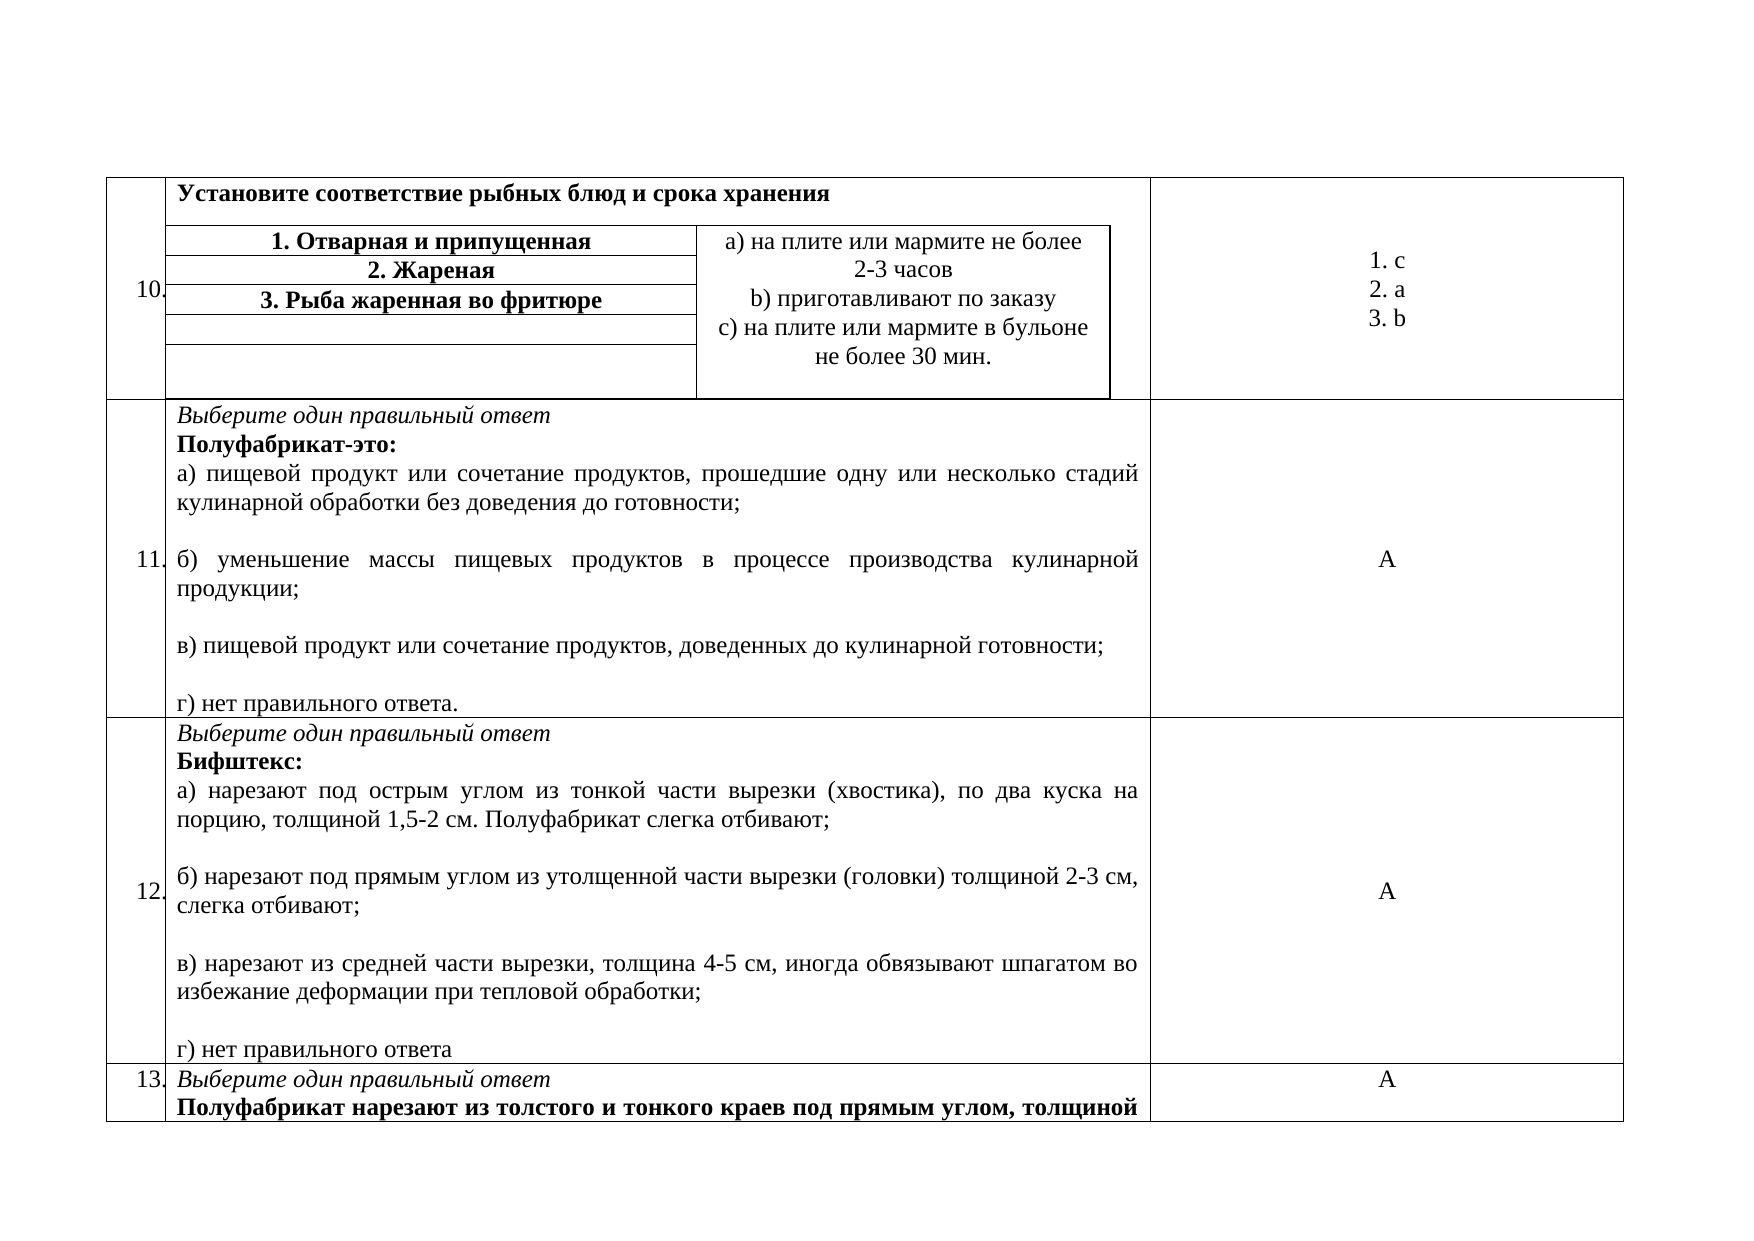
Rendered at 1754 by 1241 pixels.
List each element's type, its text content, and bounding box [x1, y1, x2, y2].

table_cell Выберите один правильный ответ Бифштекс: а) нарезают под острым углом из тонкой части вырезки (хвостика), по два куска на порцию, толщиной 1,5-2 см. Полуфабрикат слегка отбивают; б) нарезают под прямым углом из утолщенной части вырезки (головки) толщиной 2-3 см, слегка отбивают; в) нарезают из средней части вырезки, толщина 4-5 см, иногда обвязывают шпагатом во избежание деформации при тепловой обработки; г) нет правильного ответа [166, 718, 1150, 1063]
table_cell [107, 178, 165, 399]
table_cell А [1151, 400, 1623, 717]
table_cell Выберите один правильный ответ Полуфабрикат-это: а) пищевой продукт или сочетание продуктов, прошедшие одну или несколько стадий кулинарной обработки без доведения до готовности; б) уменьшение массы пищевых продуктов в процессе производства кулинарной продукции; в) пищевой продукт или сочетание продуктов, доведенных до кулинарной готовности; г) нет правильного ответа. [166, 400, 1150, 717]
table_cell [166, 1064, 1150, 1121]
table_cell А [1151, 718, 1623, 1063]
table_cell 1. c 2. а 3. b [1151, 178, 1623, 399]
table_cell [107, 718, 165, 1063]
table_cell А [1151, 1064, 1623, 1121]
table_cell Установите соответствие рыбных блюд и срока хранения [166, 178, 1150, 399]
table_cell [107, 1064, 165, 1121]
table_cell [107, 400, 165, 717]
